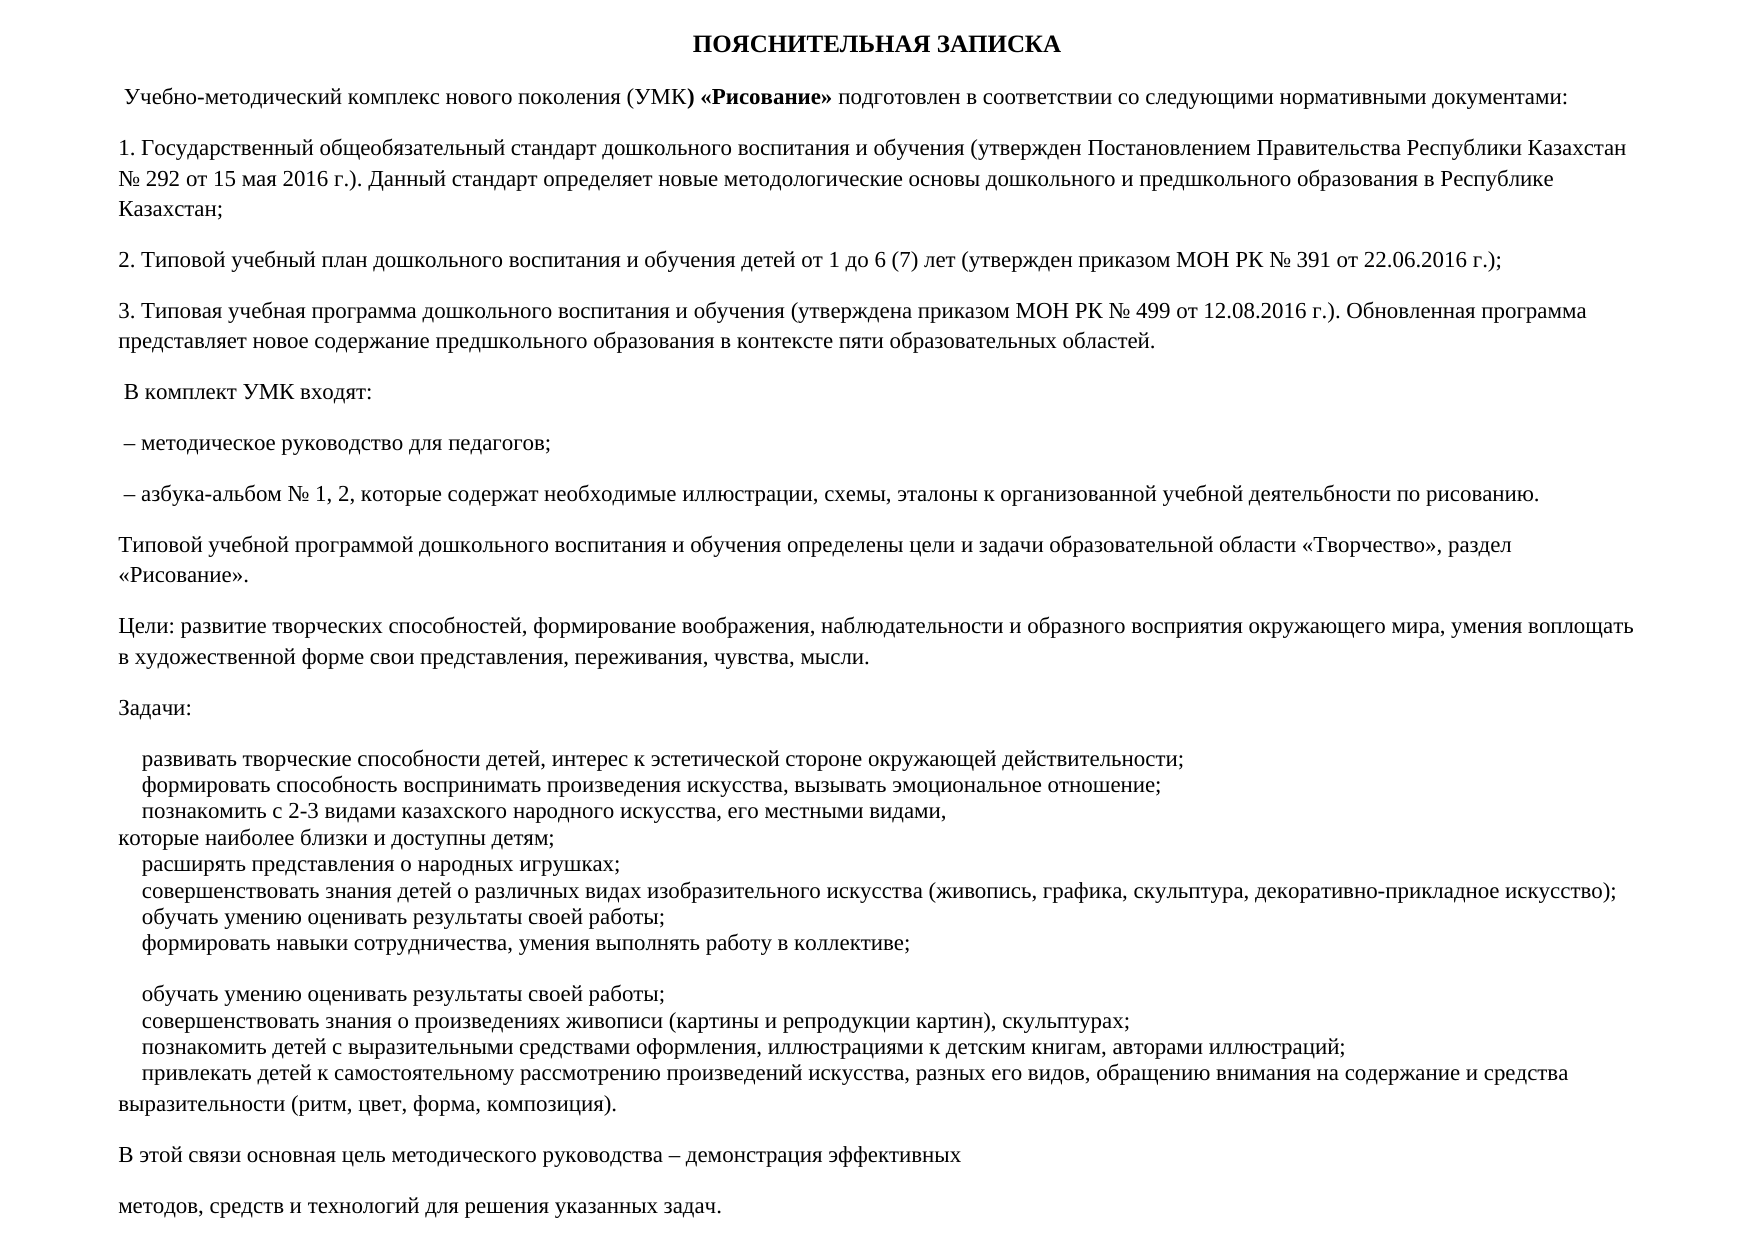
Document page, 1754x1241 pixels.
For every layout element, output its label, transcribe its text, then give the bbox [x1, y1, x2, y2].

text методов, средств и технологий для решения указанных задач. [118, 1192, 1636, 1218]
text  формировать способность воспринимать произведения искусства, вызывать эмоциональное отношение; [118, 771, 1636, 798]
text  совершенствовать знания детей о различных видах изобразительного искусства (живопись, графика, скульптура, декоративно-прикладное искусство); [118, 877, 1636, 903]
text  привлекать детей к самостоятельному рассмотрению произведений искусства, разных его видов, обращению внимания на содержание и средства выразительности (ритм, цвет, форма, композиция). [118, 1059, 1636, 1116]
text Учебно-методический комплекс нового поколения (УМК) «Рисование» подготовлен в соответствии со следующими нормативными документами: [118, 83, 1636, 110]
text В комплект УМК входят: [118, 378, 1636, 404]
text которые наиболее близки и доступны детям; [118, 824, 1636, 850]
text  познакомить с 2-3 видами казахского народного искусства, его местными видами, [118, 798, 1636, 824]
text  обучать умению оценивать результаты своей работы; [118, 980, 1636, 1007]
text  совершенствовать знания о произведениях живописи (картины и репродукции картин), скульптурах; [118, 1007, 1636, 1033]
text  обучать умению оценивать результаты своей работы; [118, 903, 1636, 929]
text В этой связи основная цель методического руководства – демонстрация эффективных [118, 1141, 1636, 1167]
text 1. Государственный общеобязательный стандарт дошкольного воспитания и обучения (утвержден Постановлением Правительства Республики Казахстан № 292 от 15 мая 2016 г.). Данный стандарт определяет новые методологические основы дошкольного и предшкольного образования в Республике Казахстан; [118, 134, 1636, 221]
text – методическое руководство для педагогов; [118, 429, 1636, 456]
text 2. Типовой учебный план дошкольного воспитания и обучения детей от 1 до 6 (7) лет (утвержден приказом МОН РК № 391 от 22.06.2016 г.); [118, 246, 1636, 272]
text  расширять представления о народных игрушках; [118, 850, 1636, 877]
text 3. Типовая учебная программа дошкольного воспитания и обучения (утверждена приказом МОН РК № 499 от 12.08.2016 г.). Обновленная программа представляет новое содержание предшкольного образования в контексте пяти образовательных областей. [118, 297, 1636, 353]
text  познакомить детей с выразительными средствами оформления, иллюстрациями к детским книгам, авторами иллюстраций; [118, 1033, 1636, 1059]
text  формировать навыки сотрудничества, умения выполнять работу в коллективе; [118, 929, 1636, 956]
text – азбука-альбом № 1, 2, которые содержат необходимые иллюстрации, схемы, эталоны к организованной учебной деятельбности по рисованию. [118, 480, 1636, 507]
text Цели: развитие творческих способностей, формирование воображения, наблюдательности и образного восприятия окружающего мира, умения воплощать в художественной форме свои представления, переживания, чувства, мысли. [118, 613, 1636, 669]
text  развивать творческие способности детей, интерес к эстетической стороне окружающей действительности; [118, 745, 1636, 771]
text Типовой учебной программой дошкольного воспитания и обучения определены цели и задачи образовательной области «Творчество», раздел «Рисование». [118, 531, 1636, 588]
text Задачи: [118, 694, 1636, 720]
text ПОЯСНИТЕЛЬНАЯ ЗАПИСКА [118, 29, 1636, 58]
